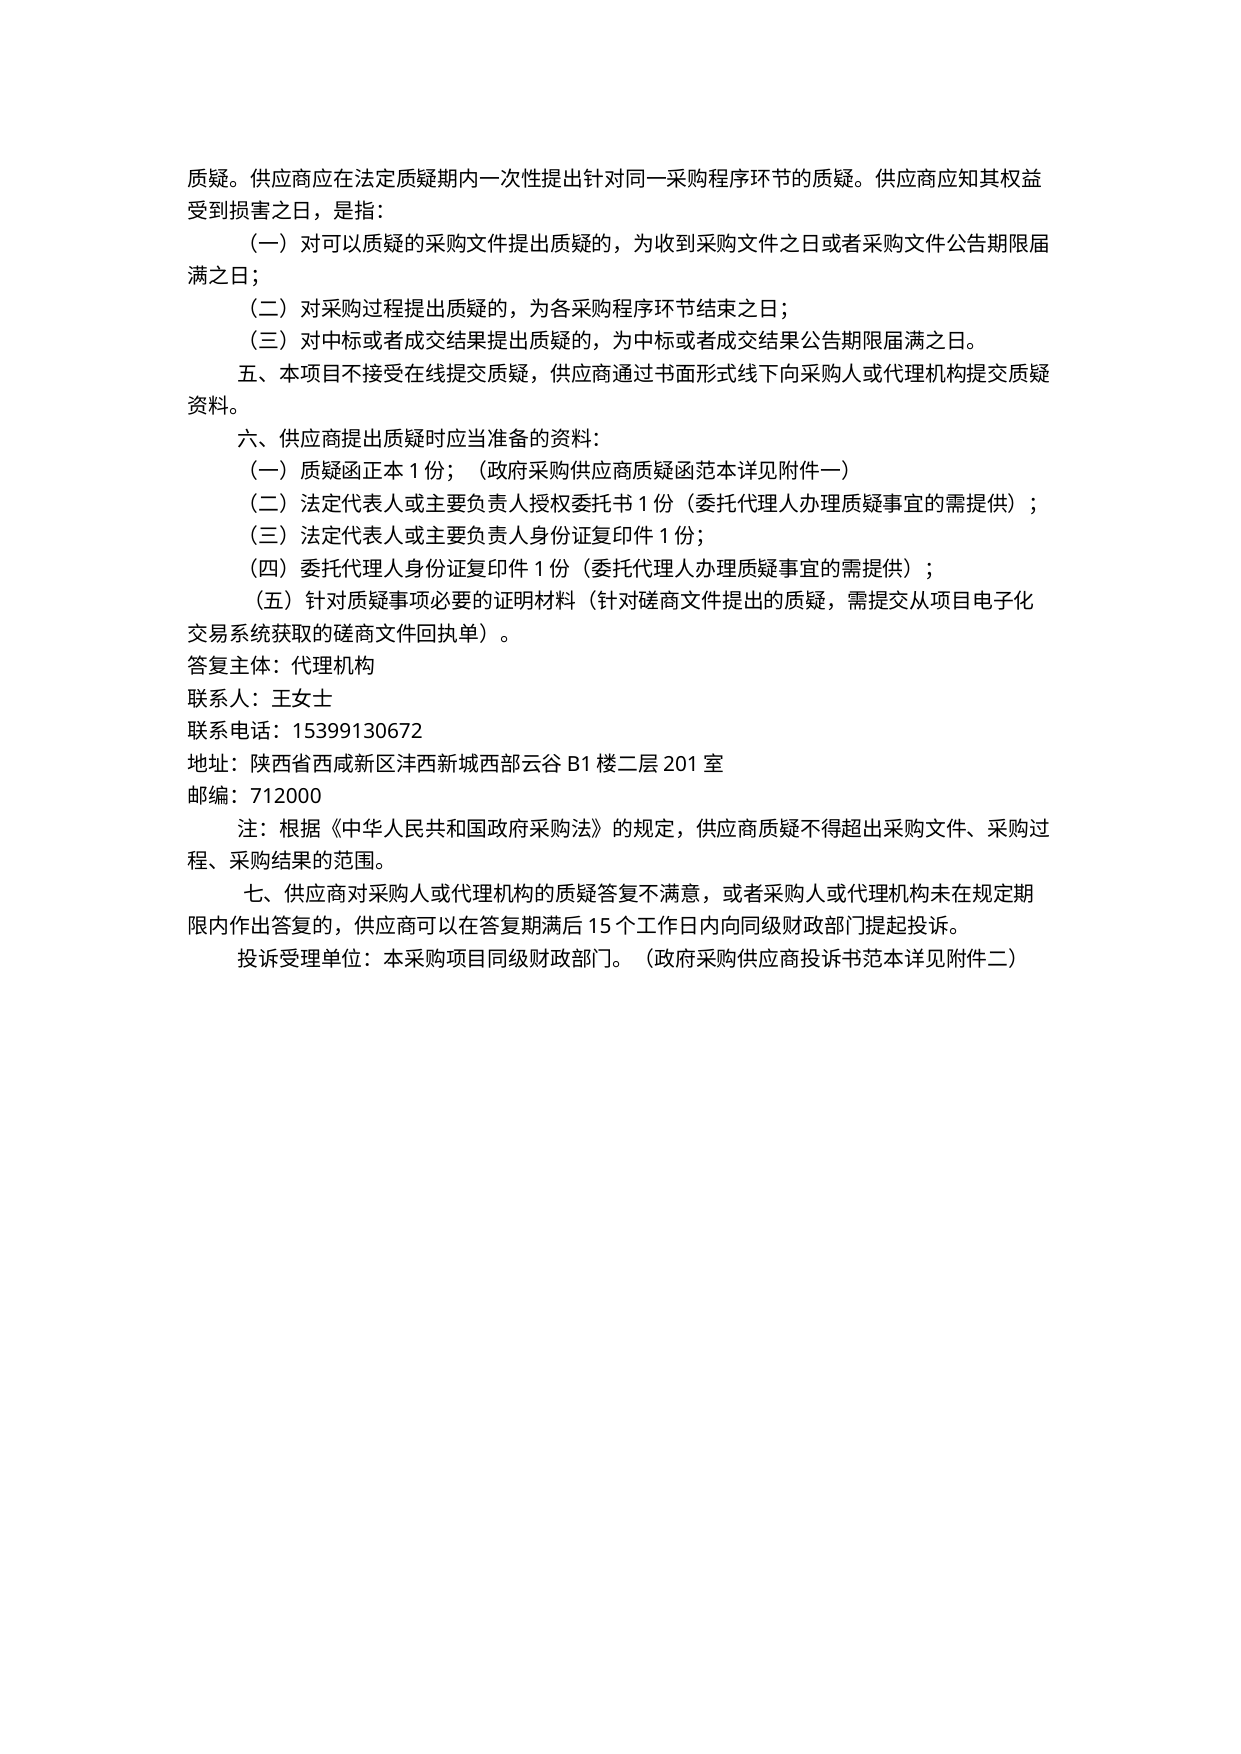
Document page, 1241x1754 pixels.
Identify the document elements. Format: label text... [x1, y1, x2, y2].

text （一）质疑函正本1份；（政府采购供应商质疑函范本详见附件一） [187, 454, 1053, 487]
text 注：根据《中华人民共和国政府采购法》的规定，供应商质疑不得超出采购文件、采购过程、采购结果的范围。 [187, 812, 1053, 877]
text 七、供应商对采购人或代理机构的质疑答复不满意，或者采购人或代理机构未在规定期限内作出答复的，供应商可以在答复期满后15个工作日内向同级财政部门提起投诉。 [187, 877, 1053, 942]
text 联系电话：15399130672 [187, 714, 1053, 747]
text （五）针对质疑事项必要的证明材料（针对磋商文件提出的质疑，需提交从项目电子化交易系统获取的磋商文件回执单）。 [187, 584, 1053, 649]
text 五、本项目不接受在线提交质疑，供应商通过书面形式线下向采购人或代理机构提交质疑资料。 [187, 357, 1053, 422]
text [187, 162, 1053, 227]
text （二）对采购过程提出质疑的，为各采购程序环节结束之日； [187, 292, 1053, 324]
text （一）对可以质疑的采购文件提出质疑的，为收到采购文件之日或者采购文件公告期限届满之日； [187, 227, 1053, 292]
text （四）委托代理人身份证复印件1份（委托代理人办理质疑事宜的需提供）； [187, 552, 1053, 584]
text （三）法定代表人或主要负责人身份证复印件1份； [187, 519, 1053, 552]
text 答复主体：代理机构 [187, 649, 1053, 682]
text 投诉受理单位：本采购项目同级财政部门。（政府采购供应商投诉书范本详见附件二） [187, 942, 1053, 974]
text 联系人：王女士 [187, 682, 1053, 714]
text 六、供应商提出质疑时应当准备的资料： [187, 422, 1053, 454]
text 地址：陕西省西咸新区沣西新城西部云谷B1楼二层201室 [187, 747, 1053, 779]
text （二）法定代表人或主要负责人授权委托书1份（委托代理人办理质疑事宜的需提供）； [187, 487, 1053, 519]
text 邮编：712000 [187, 779, 1053, 812]
text （三）对中标或者成交结果提出质疑的，为中标或者成交结果公告期限届满之日。 [187, 324, 1053, 357]
